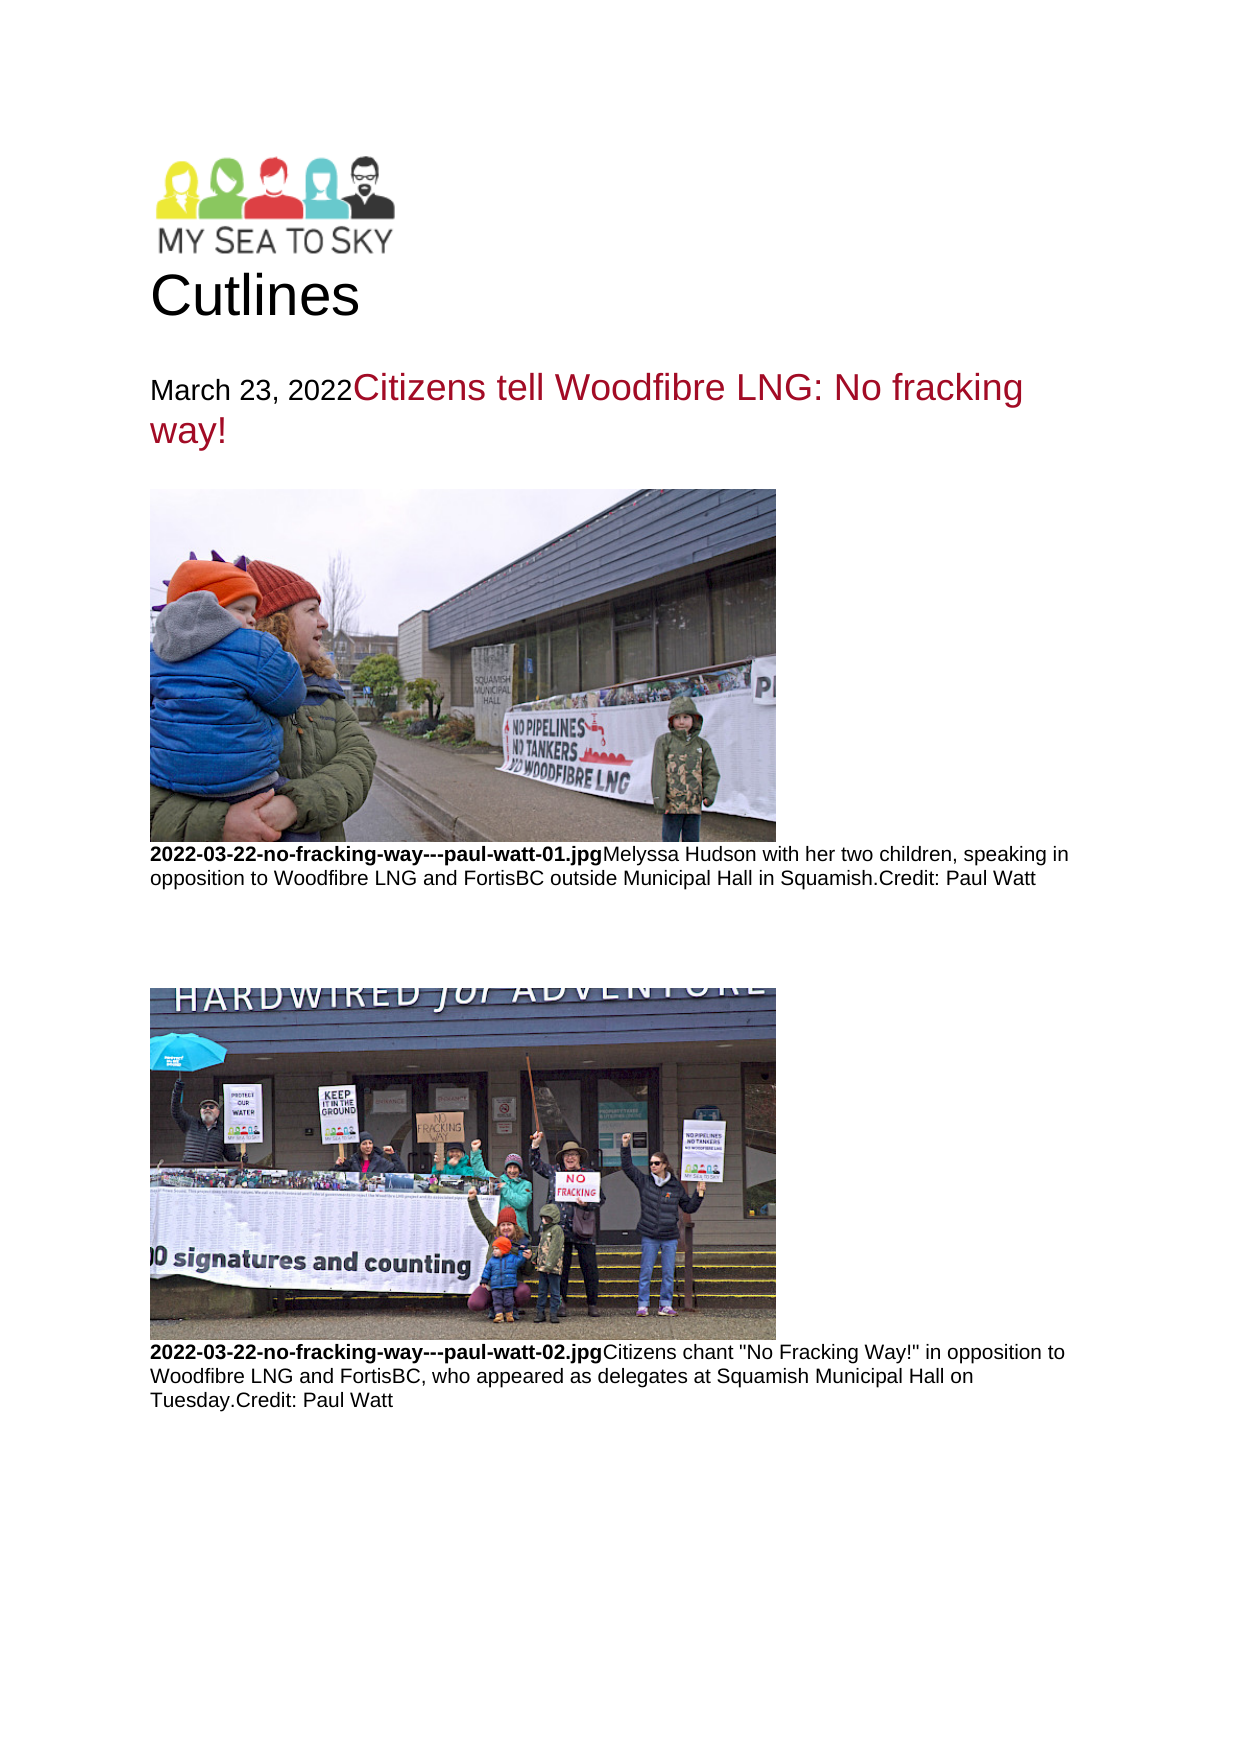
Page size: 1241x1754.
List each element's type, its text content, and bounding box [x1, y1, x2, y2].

text 2022-03-22-no-fracking-way---paul-watt-02.jpgCitizens chant "No Fracking Way!" in opposition to Woodfibre LNG and FortisBC, who appeared as delegates at Squamish Municipal Hall on Tuesday. [150, 1339, 1090, 1411]
text 2022-03-22-no-fracking-way---paul-watt-01.jpgMelyssa Hudson with her two children, speaking in opposition to Woodfibre LNG and FortisBC outside Municipal Hall in Squamish. [150, 841, 1090, 889]
picture [150, 489, 776, 842]
picture [150, 988, 776, 1340]
text March 23, 2022Citizens tell Woodfibre LNG: No fracking way! [150, 366, 1090, 452]
picture [150, 149, 401, 261]
text Cutlines [150, 261, 1090, 328]
